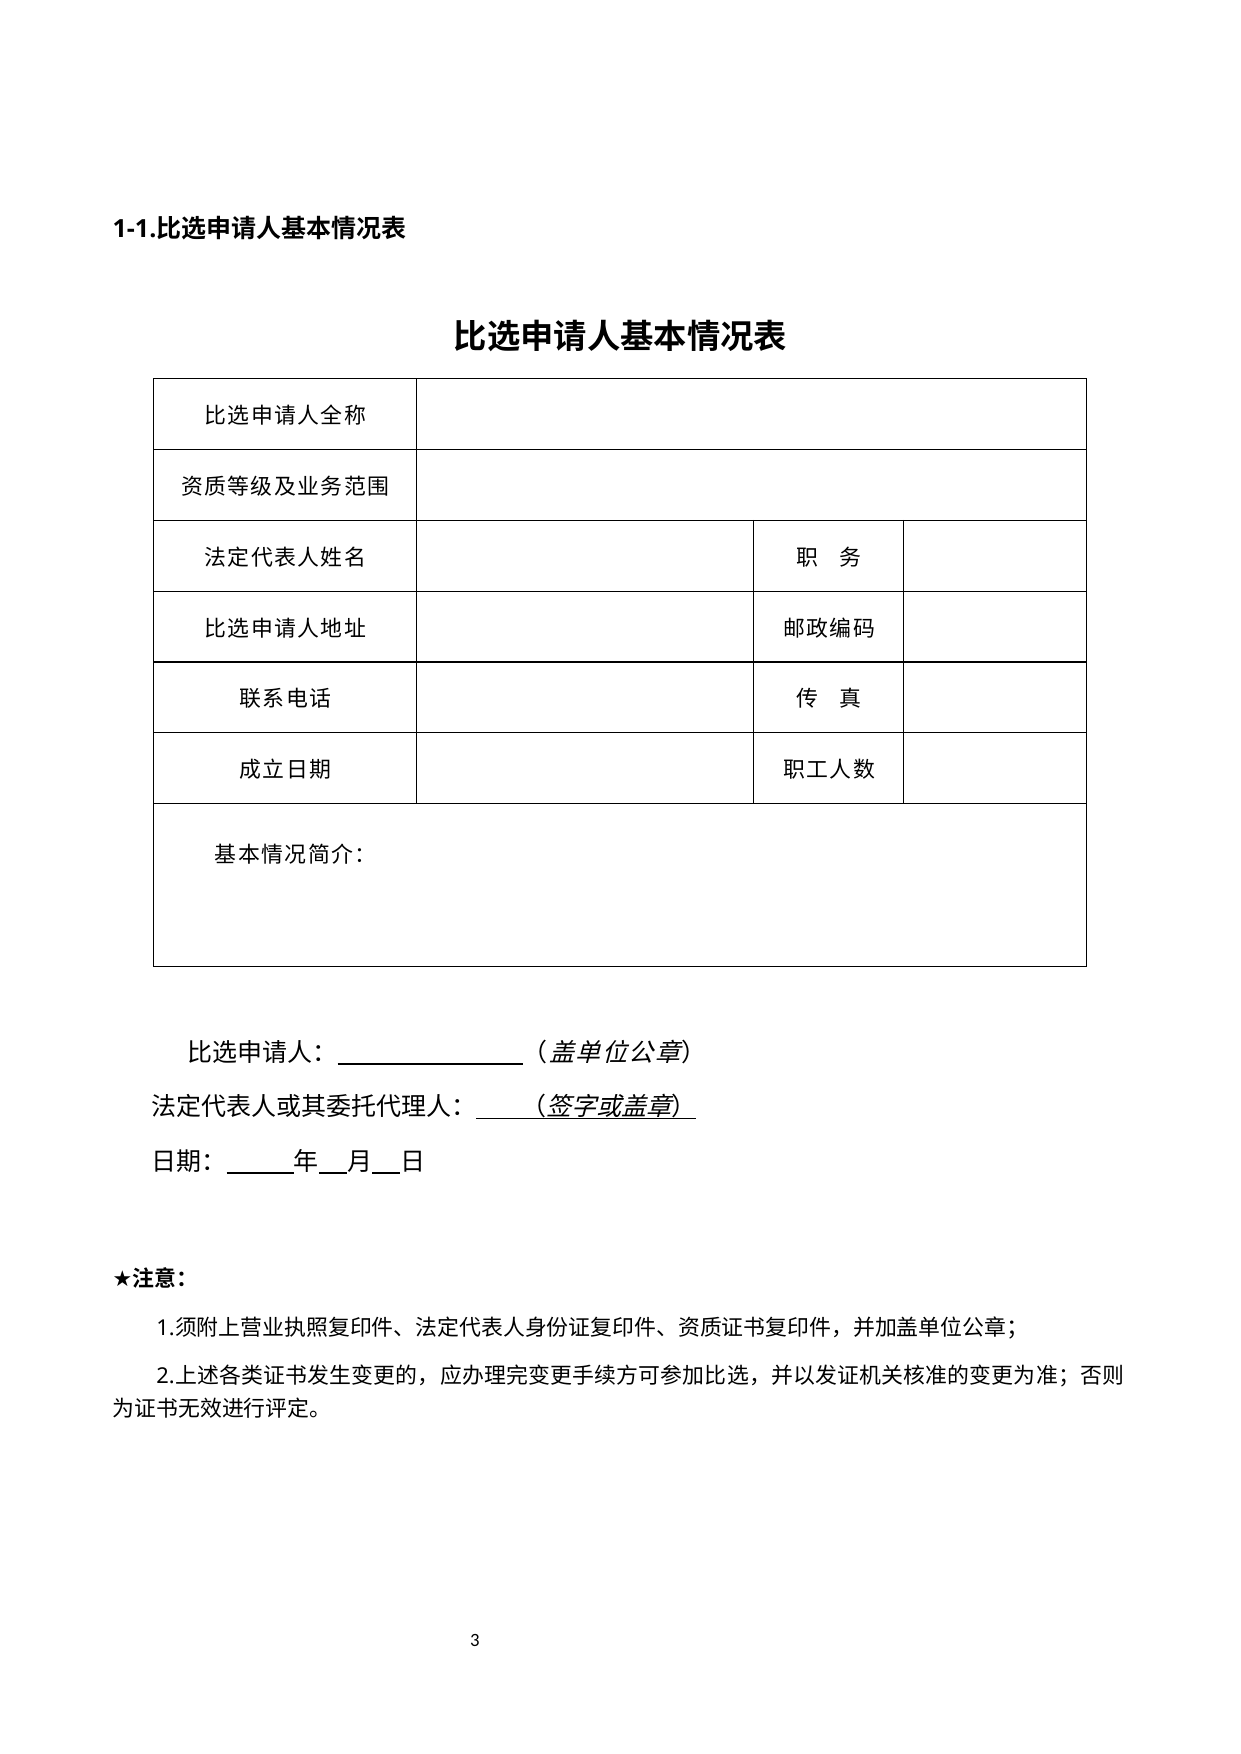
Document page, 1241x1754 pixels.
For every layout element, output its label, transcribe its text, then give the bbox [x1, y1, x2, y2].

table_cell [417, 450, 1086, 520]
table_cell 资质等级及业务范围 [154, 450, 416, 520]
text 2.上述各类证书发生变更的，应办理完变更手续方可参加比选，并以发证机关核准的变更为准；否则为证书无效进行评定。 [112, 1358, 1128, 1423]
table_cell [417, 733, 753, 803]
text 1.须附上营业执照复印件、法定代表人身份证复印件、资质证书复印件，并加盖单位公章； [112, 1293, 1128, 1358]
table_cell 基本情况简介： [154, 804, 1086, 966]
table_cell 成立日期 [154, 733, 416, 803]
table_header 比选申请人全称 [154, 379, 416, 449]
table_header [417, 379, 1086, 449]
table_cell 比选申请人地址 [154, 592, 416, 661]
table_cell [904, 592, 1086, 661]
table_cell [417, 521, 753, 591]
table_cell 法定代表人姓名 [154, 521, 416, 591]
text 比选申请人： （盖单位公章） [112, 1032, 1128, 1068]
table_cell 职工人数 [754, 733, 903, 803]
table_cell 邮政编码 [754, 592, 903, 661]
table_cell [417, 663, 753, 732]
table_cell 职 务 [754, 521, 903, 591]
table_cell 联系电话 [154, 663, 416, 732]
text 比选申请人基本情况表 [112, 301, 1128, 366]
text 日期： 年 月 日 [112, 1141, 1128, 1177]
text 法定代表人或其委托代理人： （签字或盖章） [112, 1087, 1128, 1123]
table_cell [417, 592, 753, 661]
table_cell [904, 521, 1086, 591]
text ★注意： [112, 1260, 1128, 1293]
text 1-1.比选申请人基本情况表 [112, 194, 1128, 259]
table_cell [904, 663, 1086, 732]
table_cell [904, 733, 1086, 803]
table_cell 传 真 [754, 663, 903, 732]
